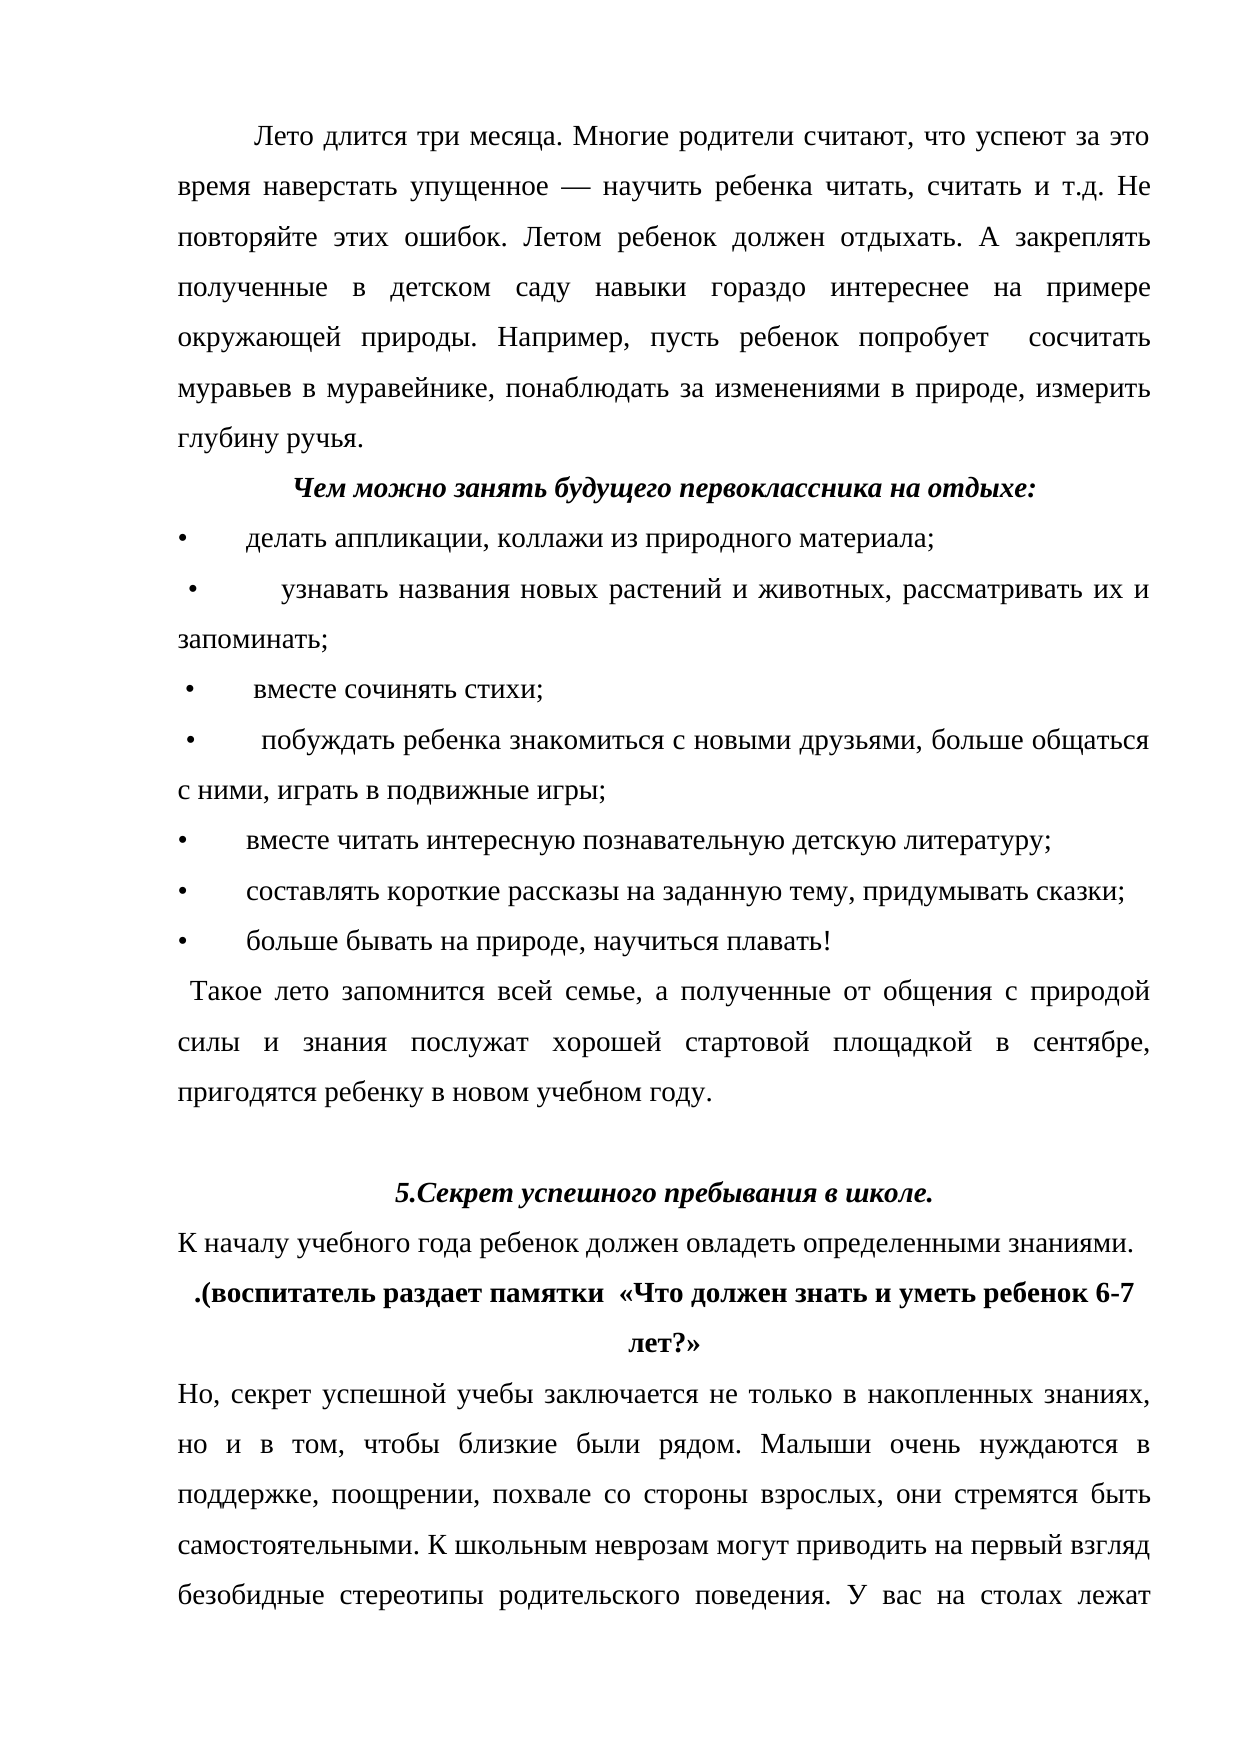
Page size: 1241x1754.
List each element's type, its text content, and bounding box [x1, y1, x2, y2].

text • делать аппликации, коллажи из природного материала; [177, 521, 1152, 554]
text Лето длится три месяца. Многие родители считают, что успеют за это время наверстать упущенное — научить ребенка читать, считать и т.д. Не повторяйте этих ошибок. Летом ребенок должен отдыхать. А закреплять полученные в детском саду навыки гораздо интереснее на примере окружающей природы. Например, пусть ребенок попробует сосчитать муравьев в муравейнике, понаблюдать за изменениями в природе, измерить глубину ручья. [177, 118, 1152, 453]
text .(воспитатель раздает памятки «Что должен знать и уметь ребенок 6-7 лет?» [177, 1275, 1152, 1359]
text 5.Секрет успешного пребывания в школе. [177, 1175, 1152, 1208]
text • вместе сочинять стихи; [177, 672, 1152, 705]
text Чем можно занять будущего первоклассника на отдыхе: [177, 470, 1152, 504]
text • составлять короткие рассказы на заданную тему, придумывать сказки; [177, 873, 1152, 906]
text • больше бывать на природе, научиться плавать! [177, 923, 1152, 957]
text Такое лето запомнится всей семье, а полученные от общения с природой силы и знания послужат хорошей стартовой площадкой в сентябре, пригодятся ребенку в новом учебном году. [177, 973, 1152, 1108]
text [177, 1376, 1152, 1611]
text • вместе читать интересную познавательную детскую литературу; [177, 822, 1152, 856]
text • побуждать ребенка знакомиться с новыми друзьями, больше общаться с ними, играть в подвижные игры; [177, 722, 1152, 806]
text К началу учебного года ребенок должен овладеть определенными знаниями. [177, 1225, 1152, 1258]
text • узнавать названия новых растений и животных, рассматривать их и запоминать; [177, 571, 1152, 655]
